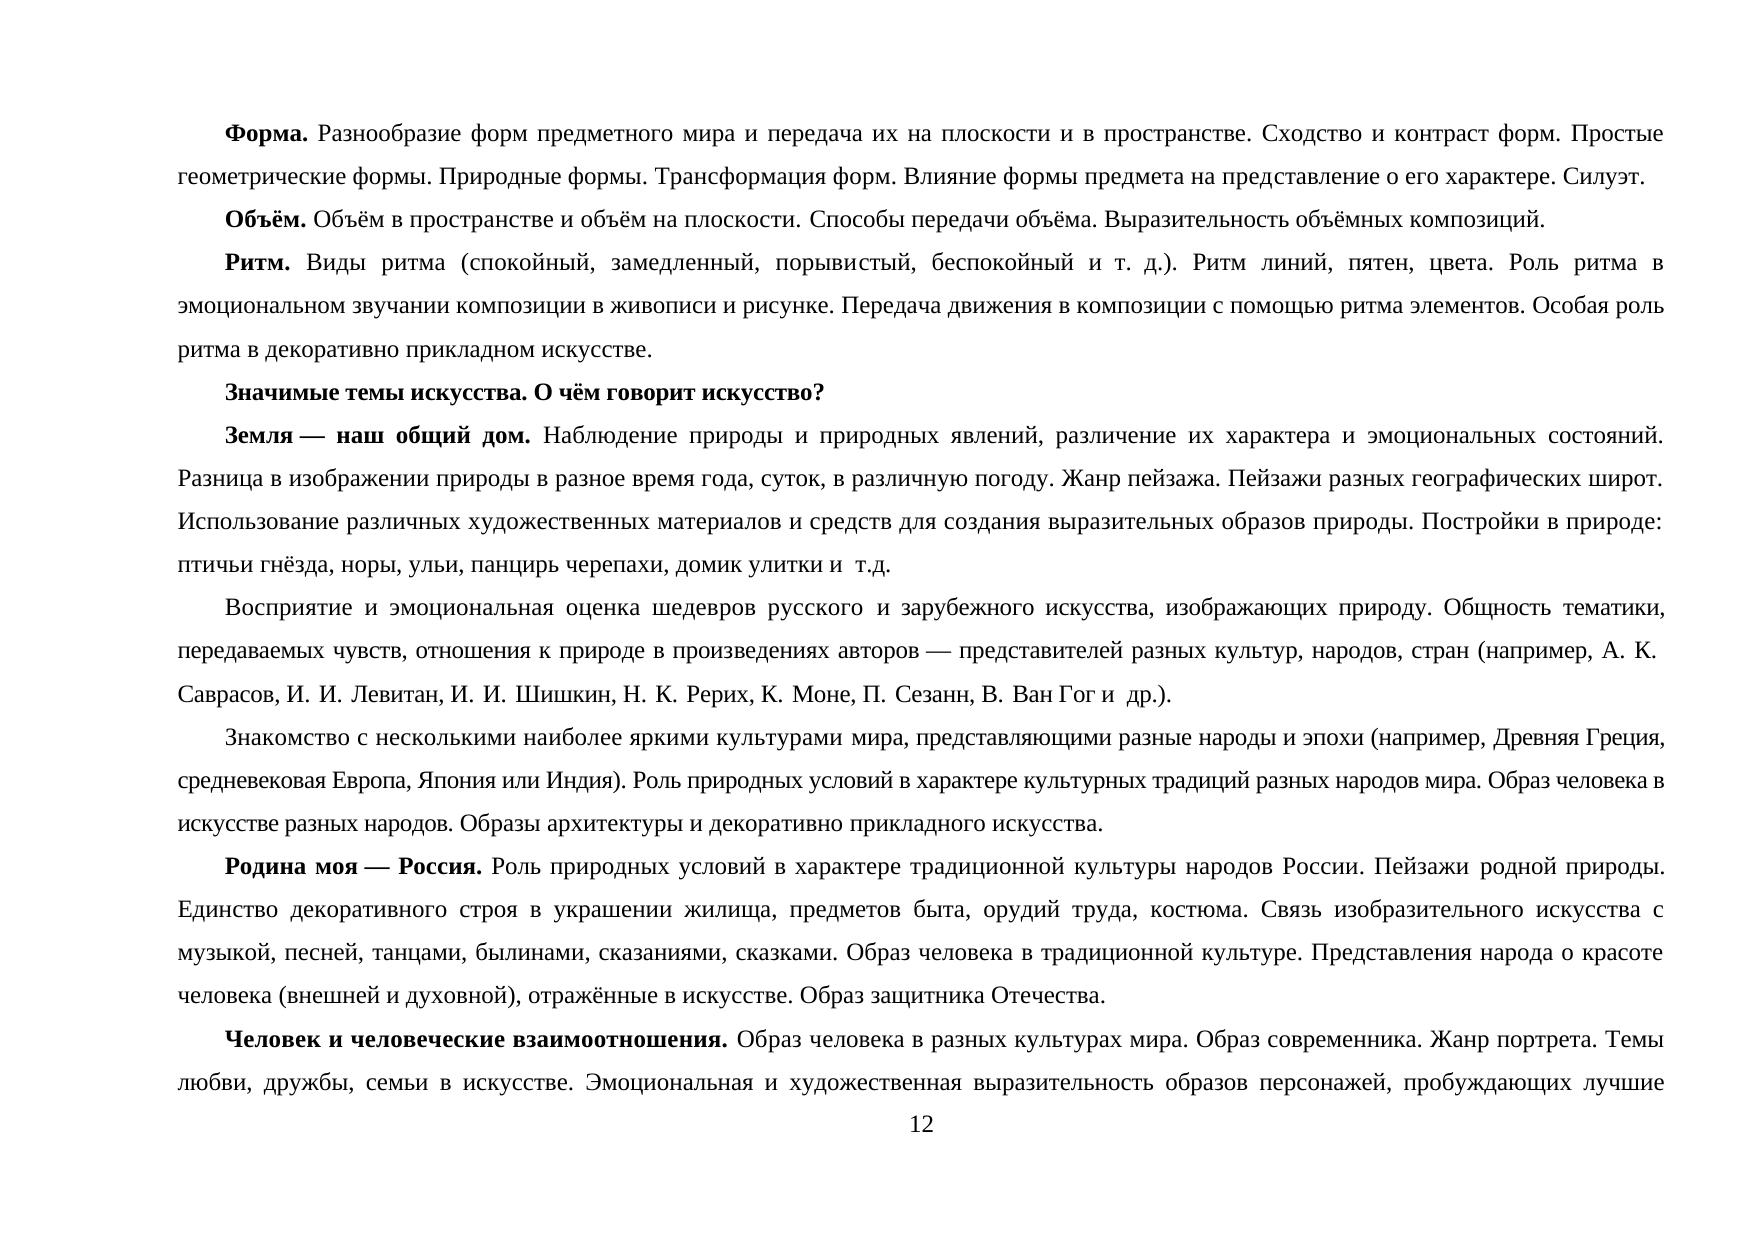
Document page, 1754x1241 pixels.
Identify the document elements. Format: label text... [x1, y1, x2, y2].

text Земля — наш общий дом. Наблюдение природы и природных явлений, различение их характера и эмоциональных состояний. Разница в изображении природы в разное время года, суток, в различную погоду. Жанр пейзажа. Пейзажи разных географических широт. Использование различных художественных материалов и средств для создания выразительных образов природы. Постройки в природе: птичьи гнёзда, норы, ульи, панцирь черепахи, домик улитки и т.д. [177, 420, 1665, 578]
text Родина моя — Россия. Роль природных условий в характере традиционной культуры народов России. Пейзажи родной природы. Единство декоративного строя в украшении жилища, предметов быта, орудий труда, костюма. Связь изобразительного искусства с музыкой, песней, танцами, былинами, сказаниями, сказками. Образ человека в традиционной культуре. Представления народа о красоте человека (внешней и духовной), отражённые в искусстве. Образ защитника Отечества. [177, 851, 1665, 1009]
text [177, 1024, 1665, 1096]
text Форма. Разнообразие форм предметного мира и передача их на плоскости и в пространстве. Сходство и контраст форм. Простые геометрические формы. Природные формы. Трансформация форм. Влияние формы предмета на представление о его характере. Силуэт. [177, 118, 1665, 190]
text Ритм. Виды ритма (спокойный, замедленный, порывистый, беспокойный и т. д.). Ритм линий, пятен, цвета. Роль ритма в эмоциональном звучании композиции в живописи и рисунке. Передача движения в композиции с помощью ритма элементов. Особая роль ритма в декоративно­ прикладном искусстве. [177, 247, 1665, 362]
text Знакомство с несколькими наиболее яркими культурами мира, представляющими разные народы и эпохи (например, Древняя Греция, средневековая Европа, Япония или Индия). Роль природных условий в характере культурных традиций разных народов мира. Образ человека в искусстве разных народов. Образы архитектуры и декоративно­ прикладного искусства. [177, 722, 1665, 837]
text Восприятие и эмоциональная оценка шедевров русского и зарубежного искусства, изображающих природу. Общность тематики, передаваемых чувств, отношения к природе в произведениях авторов — представителей разных культур, народов, стран (например, А. К. Саврасов, И. И. Левитан, И. И. Шишкин, Н. К. Рерих, К. Моне, П. Сезанн, В. Ван Гог и др.). [177, 592, 1665, 707]
text Объём. Объём в пространстве и объём на плоскости. Способы передачи объёма. Выразительность объёмных композиций. [177, 204, 1665, 233]
text Значимые темы искусства. О чём говорит искусство? [177, 377, 1665, 406]
